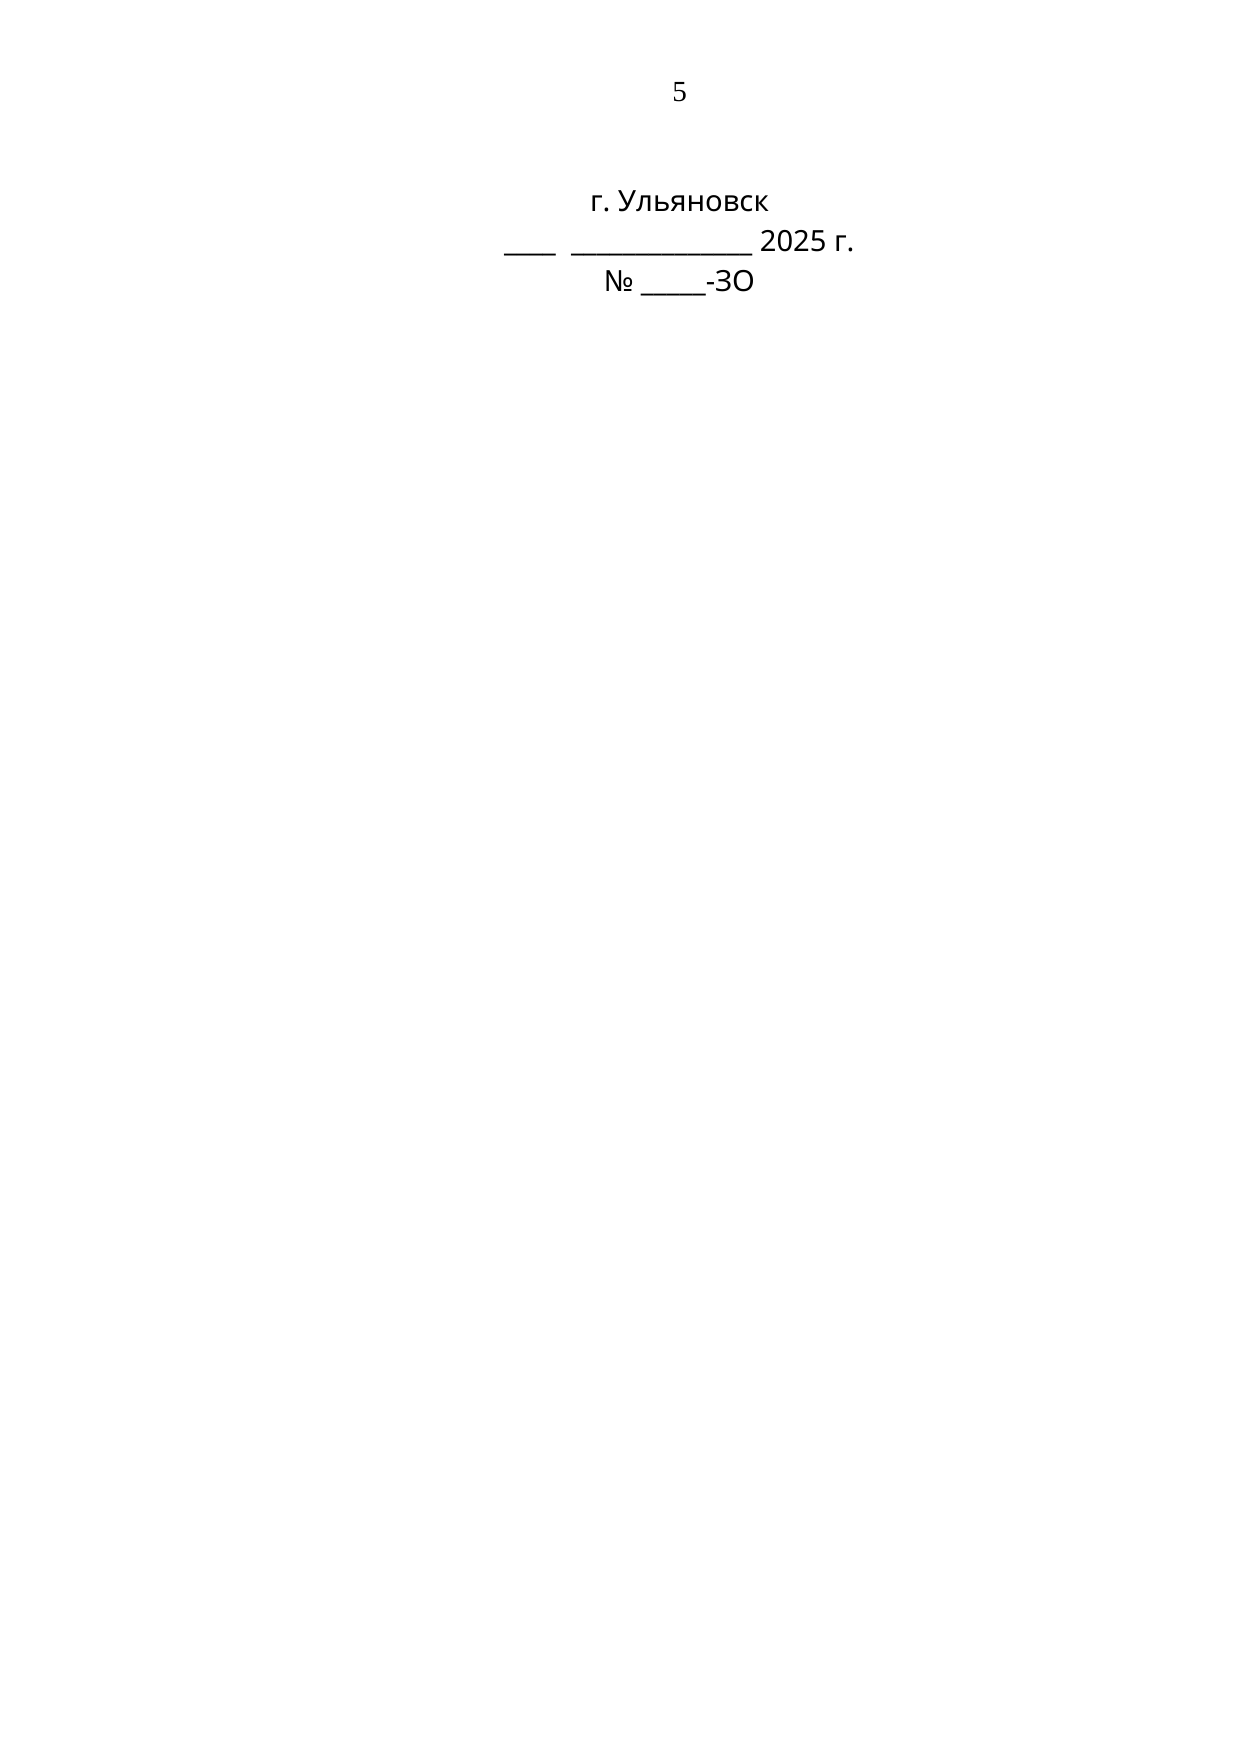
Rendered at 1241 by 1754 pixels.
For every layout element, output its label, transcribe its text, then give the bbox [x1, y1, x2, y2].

text № _____-ЗО [177, 260, 1181, 299]
text ____ ______________ 2025 г. [177, 220, 1181, 260]
text г. Ульяновск [177, 181, 1181, 220]
